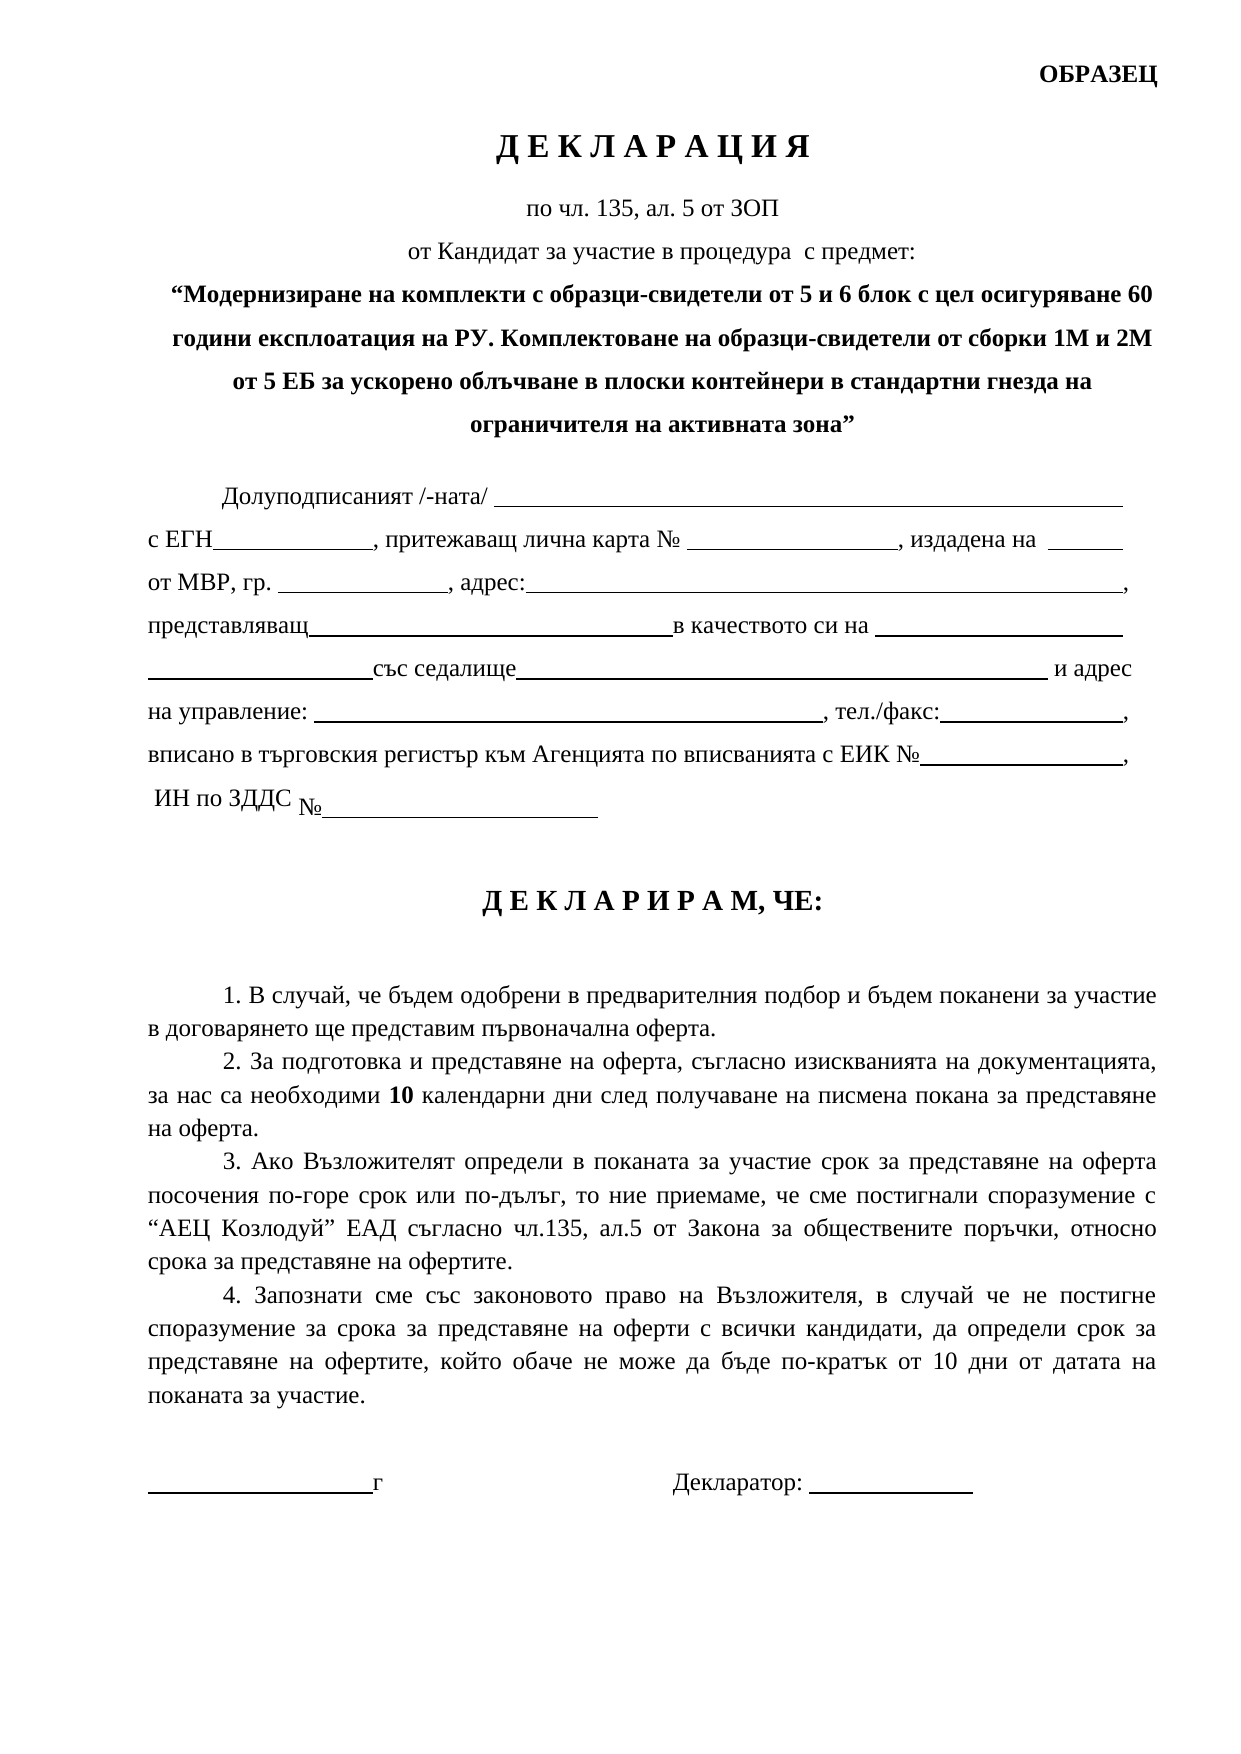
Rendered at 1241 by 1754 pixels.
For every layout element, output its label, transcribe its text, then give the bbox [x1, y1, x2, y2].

text г Декларатор: [148, 1467, 1157, 1496]
text 2. За подготовка и представяне на оферта, съгласно изискванията на документацията, за нас са необходими 10 календарни дни след получаване на писмена покана за представяне на оферта. [148, 1043, 1157, 1143]
text представляващ в качеството си на [148, 610, 1157, 639]
title ОБРАЗЕЦ [148, 59, 1157, 88]
text от МВР, гр. , адрес: , [148, 567, 1157, 596]
subtitle Д Е К Л А Р И Р А М, ЧЕ: [148, 883, 1157, 917]
text с ЕГН , притежаващ лична карта № , издадена на [148, 524, 1157, 553]
text 3. Ако Възложителят определи в поканата за участие срок за представяне на оферта посочения по-горе срок или по-дълъг, то ние приемаме, че сме постигнали споразумение с “АЕЦ Козлодуй” ЕАД съгласно чл.135, ал.5 от Закона за обществените поръчки, относно срока за представяне на офертите. [148, 1143, 1157, 1276]
text 1. В случай, че бъдем одобрени в предварителния подбор и бъдем поканени за участие в договарянето ще представим първоначална оферта. [148, 976, 1157, 1043]
text по чл. 135, ал. 5 от ЗОП [148, 193, 1157, 222]
text със седалище и адрес [148, 653, 1157, 682]
title Д Е К Л А Р А Ц И Я [148, 126, 1157, 164]
text ИН по ЗДДС № [148, 783, 1157, 821]
text Долуподписаният /-ната/ [148, 481, 1157, 509]
text 4. Запознати сме със законовото право на Възложителя, в случай че не постигне споразумение за срока за представяне на оферти с всички кандидати, да определи срок за представяне на офертите, който обаче не може да бъде по-кратък от 10 дни от датата на поканата за участие. [148, 1276, 1157, 1410]
text от Кандидат за участие в процедура с предмет: [166, 236, 1157, 265]
text на управление: , тел./факс: , вписано в търговския регистър към Агенцията по вписванията с ЕИК № , [148, 696, 1157, 768]
text “Модернизиране на комплекти с образци-свидетели от 5 и 6 блок с цел осигуряване 60 години експлоатация на РУ. Комплектоване на образци-свидетели от сборки 1М и 2М от 5 ЕБ за ускорено облъчване в плоски контейнери в стандартни гнезда на ограничителя на активната зона” [166, 279, 1157, 438]
